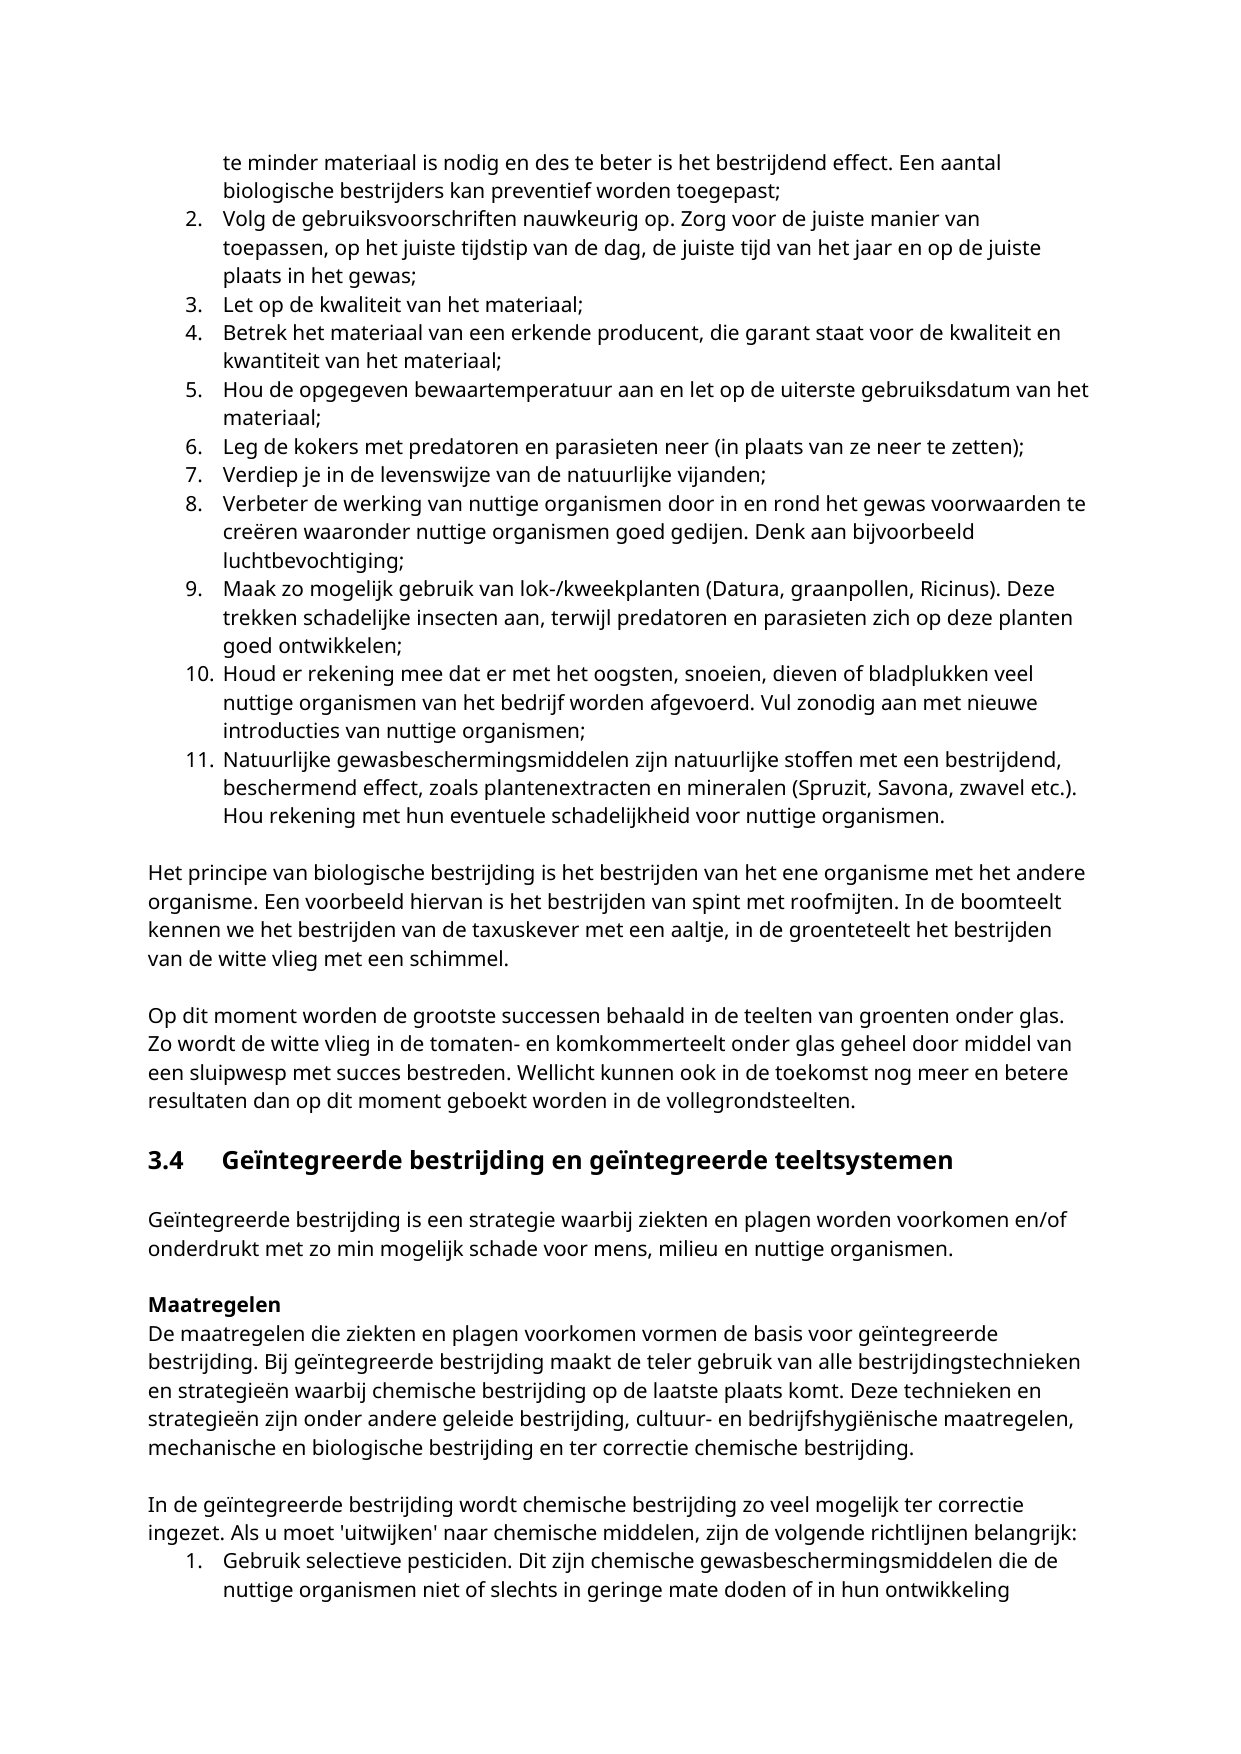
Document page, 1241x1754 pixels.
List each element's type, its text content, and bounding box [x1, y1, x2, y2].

list Volg de gebruiksvoorschriften nauwkeurig op. Zorg voor de juiste manier van toepassen, op het juiste tijdstip van de dag, de juiste tijd van het jaar en op de juiste plaats in het gewas; [185, 204, 1093, 290]
list Verdiep je in de levenswijze van de natuurlijke vijanden; [185, 460, 1093, 489]
text Maatregelen De maatregelen die ziekten en plagen voorkomen vormen de basis voor geïntegreerde bestrijding. Bij geïntegreerde bestrijding maakt de teler gebruik van alle bestrijdingstechnieken en strategieën waarbij chemische bestrijding op de laatste plaats komt. Deze technieken en strategieën zijn onder andere geleide bestrijding, cultuur- en bedrijfshygiënische maatregelen, mechanische en biologische bestrijding en ter correctie chemische bestrijding. [148, 1291, 1093, 1461]
list Natuurlijke gewasbeschermingsmiddelen zijn natuurlijke stoffen met een bestrijdend, beschermend effect, zoals plantenextracten en mineralen (Spruzit, Savona, zwavel etc.). Hou rekening met hun eventuele schadelijkheid voor nuttige organismen. [185, 745, 1093, 830]
list Let op de kwaliteit van het materiaal; [185, 290, 1093, 318]
list Leg de kokers met predatoren en parasieten neer (in plaats van ze neer te zetten); [185, 432, 1093, 460]
text 3.4 Geïntegreerde bestrijding en geïntegreerde teeltsystemen [148, 1143, 1093, 1177]
list Betrek het materiaal van een erkende producent, die garant staat voor de kwaliteit en kwantiteit van het materiaal; [185, 318, 1093, 375]
list Houd er rekening mee dat er met het oogsten, snoeien, dieven of bladplukken veel nuttige organismen van het bedrijf worden afgevoerd. Vul zonodig aan met nieuwe introducties van nuttige organismen; [185, 659, 1093, 745]
text In de geïntegreerde bestrijding wordt chemische bestrijding zo veel mogelijk ter correctie ingezet. Als u moet 'uitwijken' naar chemische middelen, zijn de volgende richtlijnen belangrijk: [148, 1490, 1093, 1547]
text Op dit moment worden de grootste successen behaald in de teelten van groenten onder glas. Zo wordt de witte vlieg in de tomaten- en komkommerteelt onder glas geheel door middel van een sluipwesp met succes bestreden. Wellicht kunnen ook in de toekomst nog meer en betere resultaten dan op dit moment geboekt worden in de vollegrondsteelten. [148, 1001, 1093, 1114]
list Hou de opgegeven bewaartemperatuur aan en let op de uiterste gebruiksdatum van het materiaal; [185, 375, 1093, 432]
list Verbeter de werking van nuttige organismen door in en rond het gewas voorwaarden te creëren waaronder nuttige organismen goed gedijen. Denk aan bijvoorbeeld luchtbevochtiging; [185, 489, 1093, 574]
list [185, 1547, 1093, 1603]
list Maak zo mogelijk gebruik van lok-/kweekplanten (Datura, graanpollen, Ricinus). Deze trekken schadelijke insecten aan, terwijl predatoren en parasieten zich op deze planten goed ontwikkelen; [185, 574, 1093, 659]
text Geïntegreerde bestrijding is een strategie waarbij ziekten en plagen worden voorkomen en/of onderdrukt met zo min mogelijk schade voor mens, milieu en nuttige organismen. [148, 1205, 1093, 1262]
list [185, 148, 1093, 204]
text Het principe van biologische bestrijding is het bestrijden van het ene organisme met het andere organisme. Een voorbeeld hiervan is het bestrijden van spint met roofmijten. In de boomteelt kennen we het bestrijden van de taxuskever met een aaltje, in de groenteteelt het bestrijden van de witte vlieg met een schimmel. [148, 858, 1093, 972]
